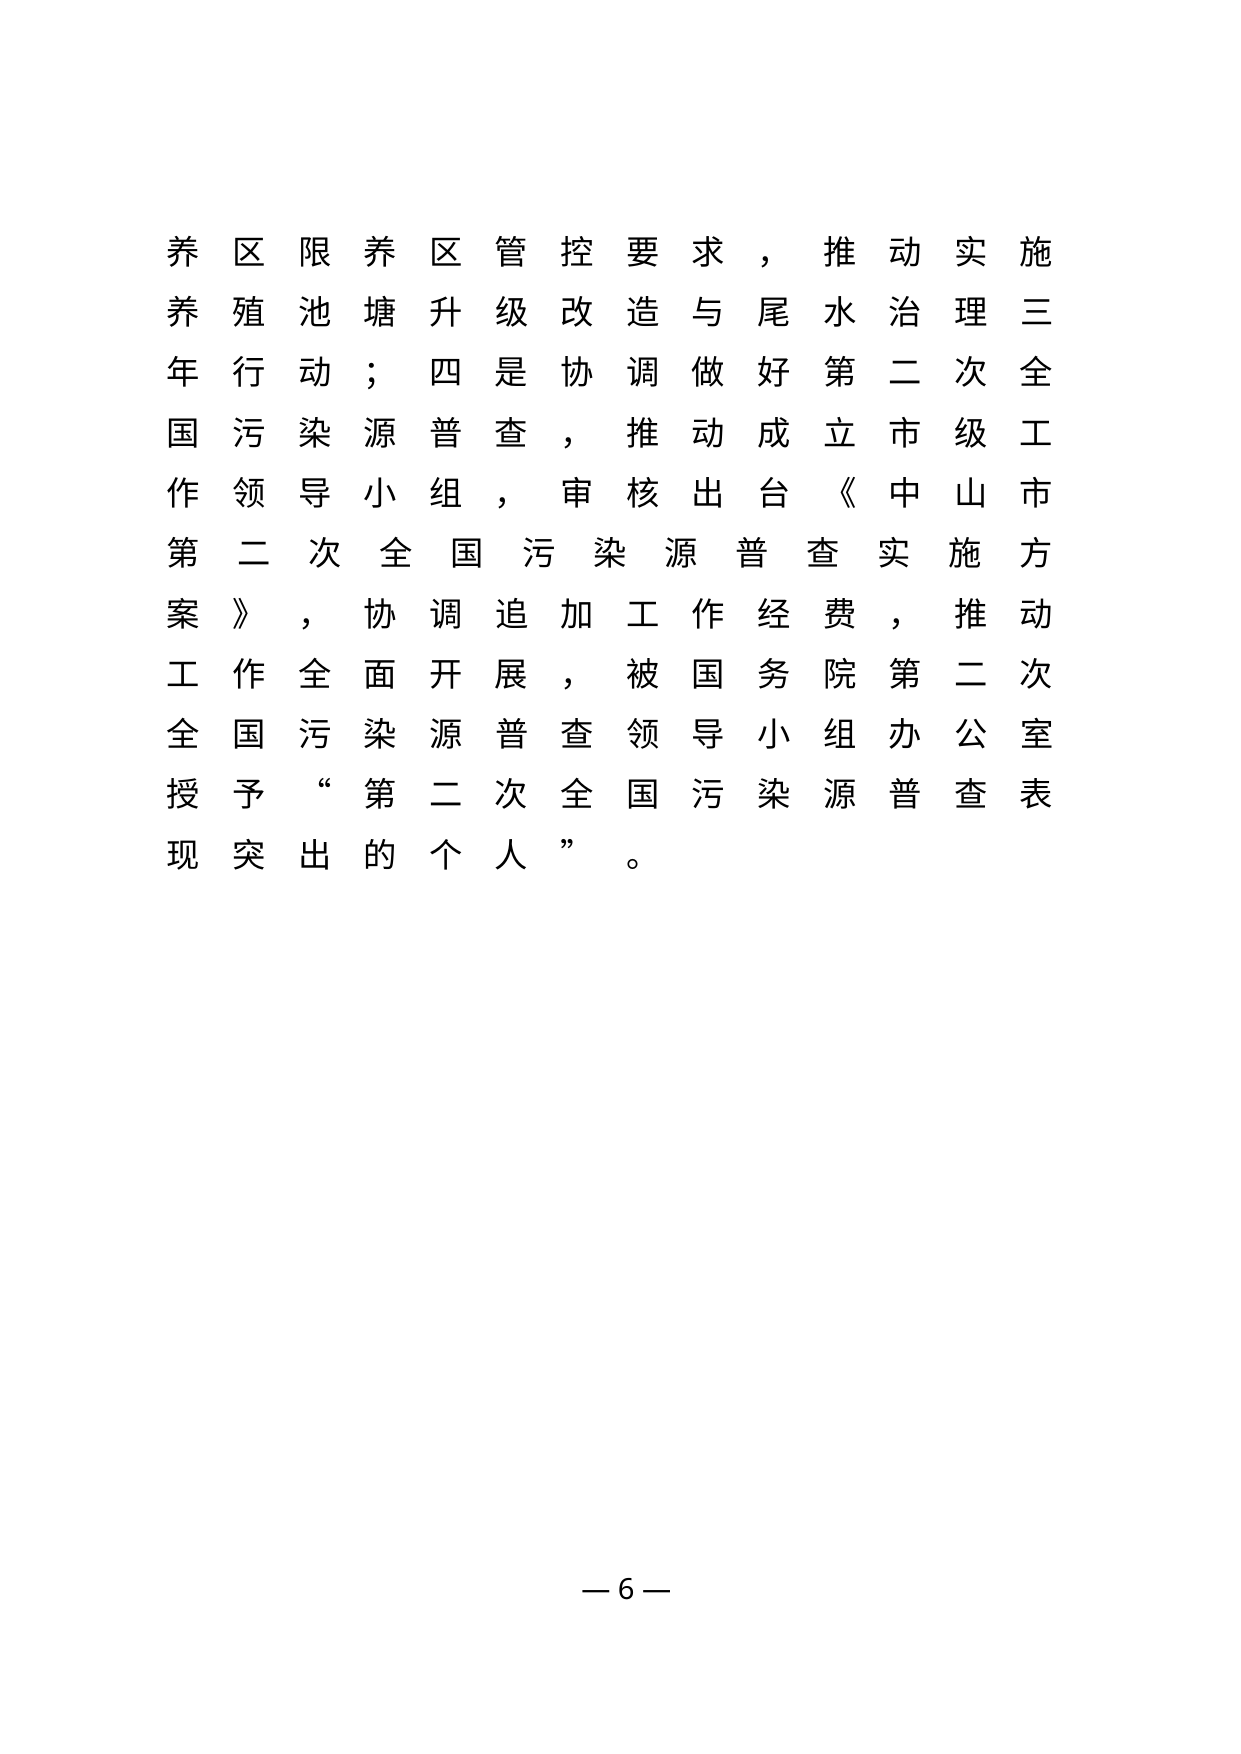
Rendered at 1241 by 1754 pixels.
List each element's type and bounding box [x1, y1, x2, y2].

text [167, 219, 1085, 883]
